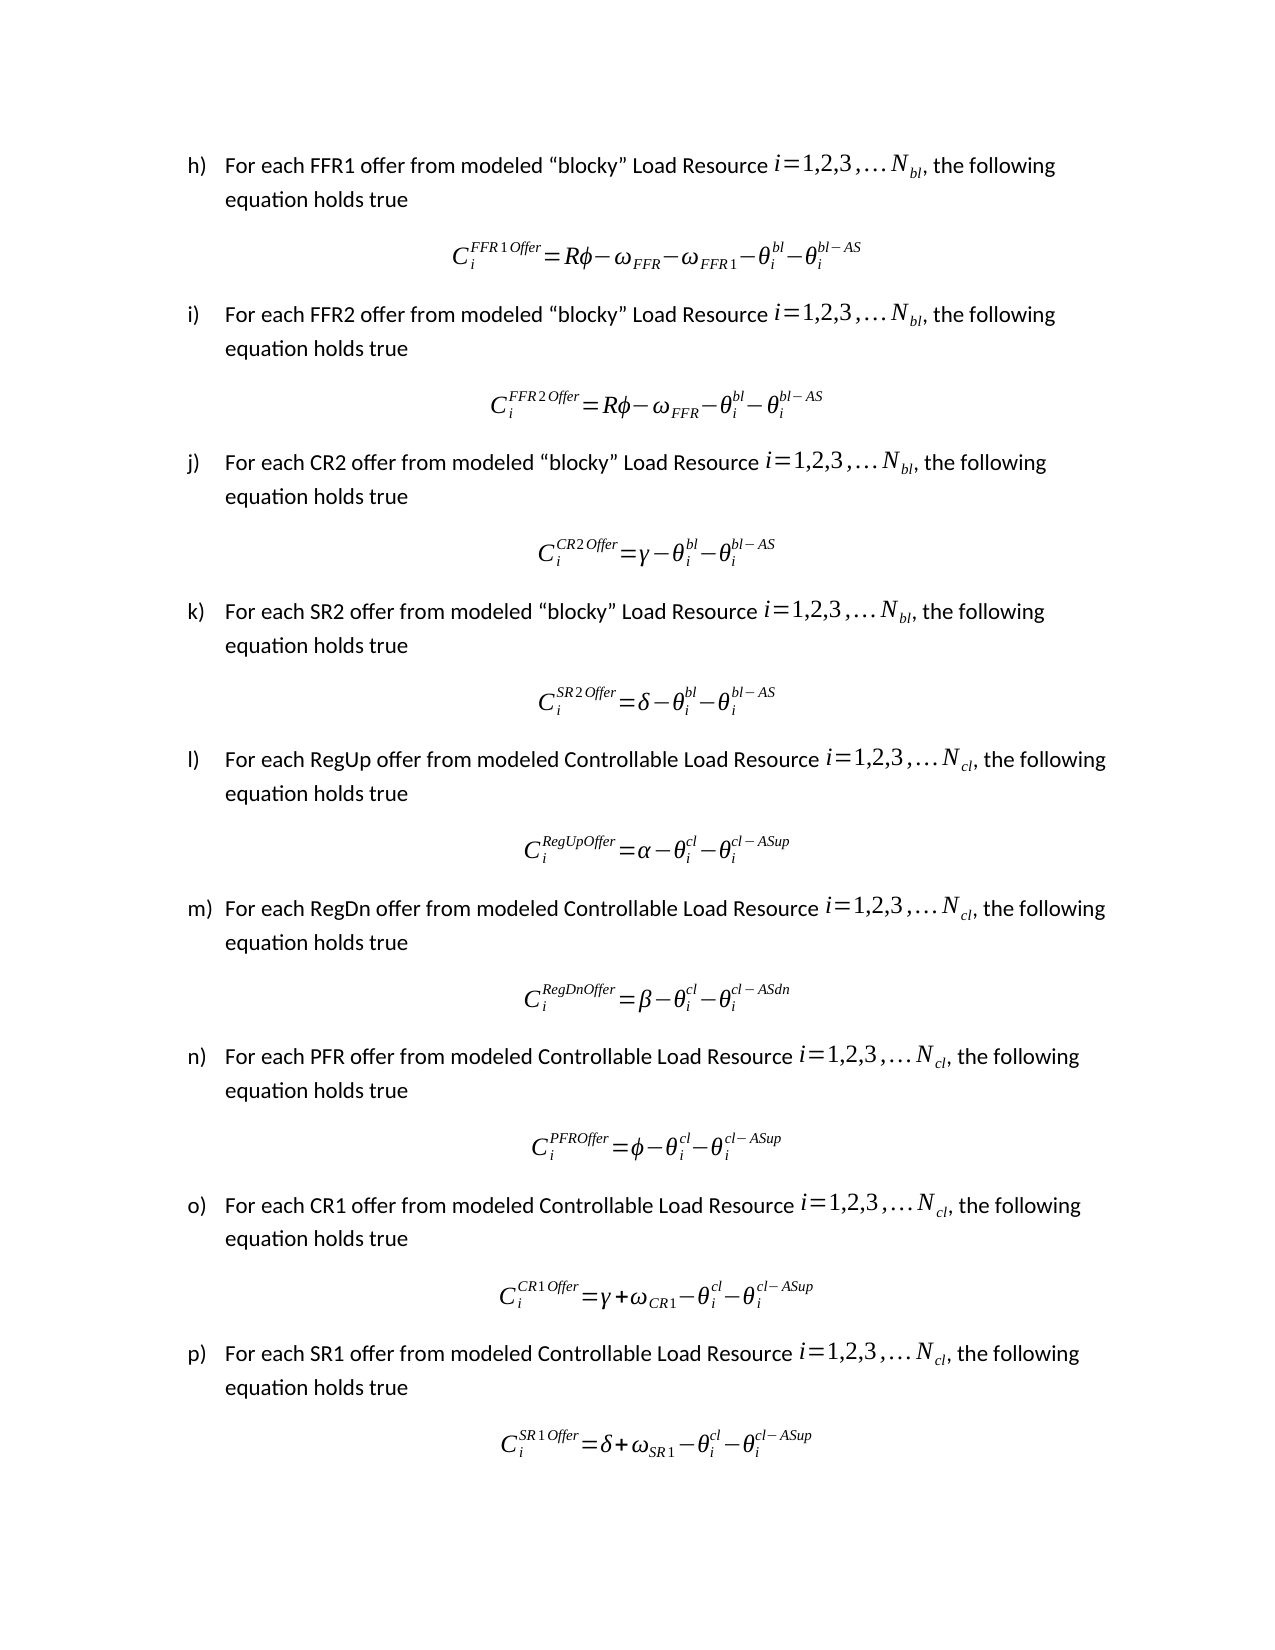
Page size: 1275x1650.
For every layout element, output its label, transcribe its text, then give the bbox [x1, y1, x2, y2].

list For each FFR2 offer from modeled “blocky” Load Resource , the following equation holds true [187, 298, 1125, 362]
list For each RegDn offer from modeled Controllable Load Resource , the following equation holds true [187, 892, 1125, 956]
list For each SR1 offer from modeled Controllable Load Resource , the following equation holds true [187, 1337, 1125, 1401]
list For each RegUp offer from modeled Controllable Load Resource , the following equation holds true [187, 744, 1125, 807]
list For each FFR1 offer from modeled “blocky” Load Resource , the following equation holds true [187, 150, 1125, 213]
list For each CR2 offer from modeled “blocky” Load Resource , the following equation holds true [187, 447, 1125, 510]
list For each PFR offer from modeled Controllable Load Resource , the following equation holds true [187, 1041, 1125, 1104]
list For each SR2 offer from modeled “blocky” Load Resource , the following equation holds true [187, 595, 1125, 659]
list For each CR1 offer from modeled Controllable Load Resource , the following equation holds true [187, 1189, 1125, 1253]
